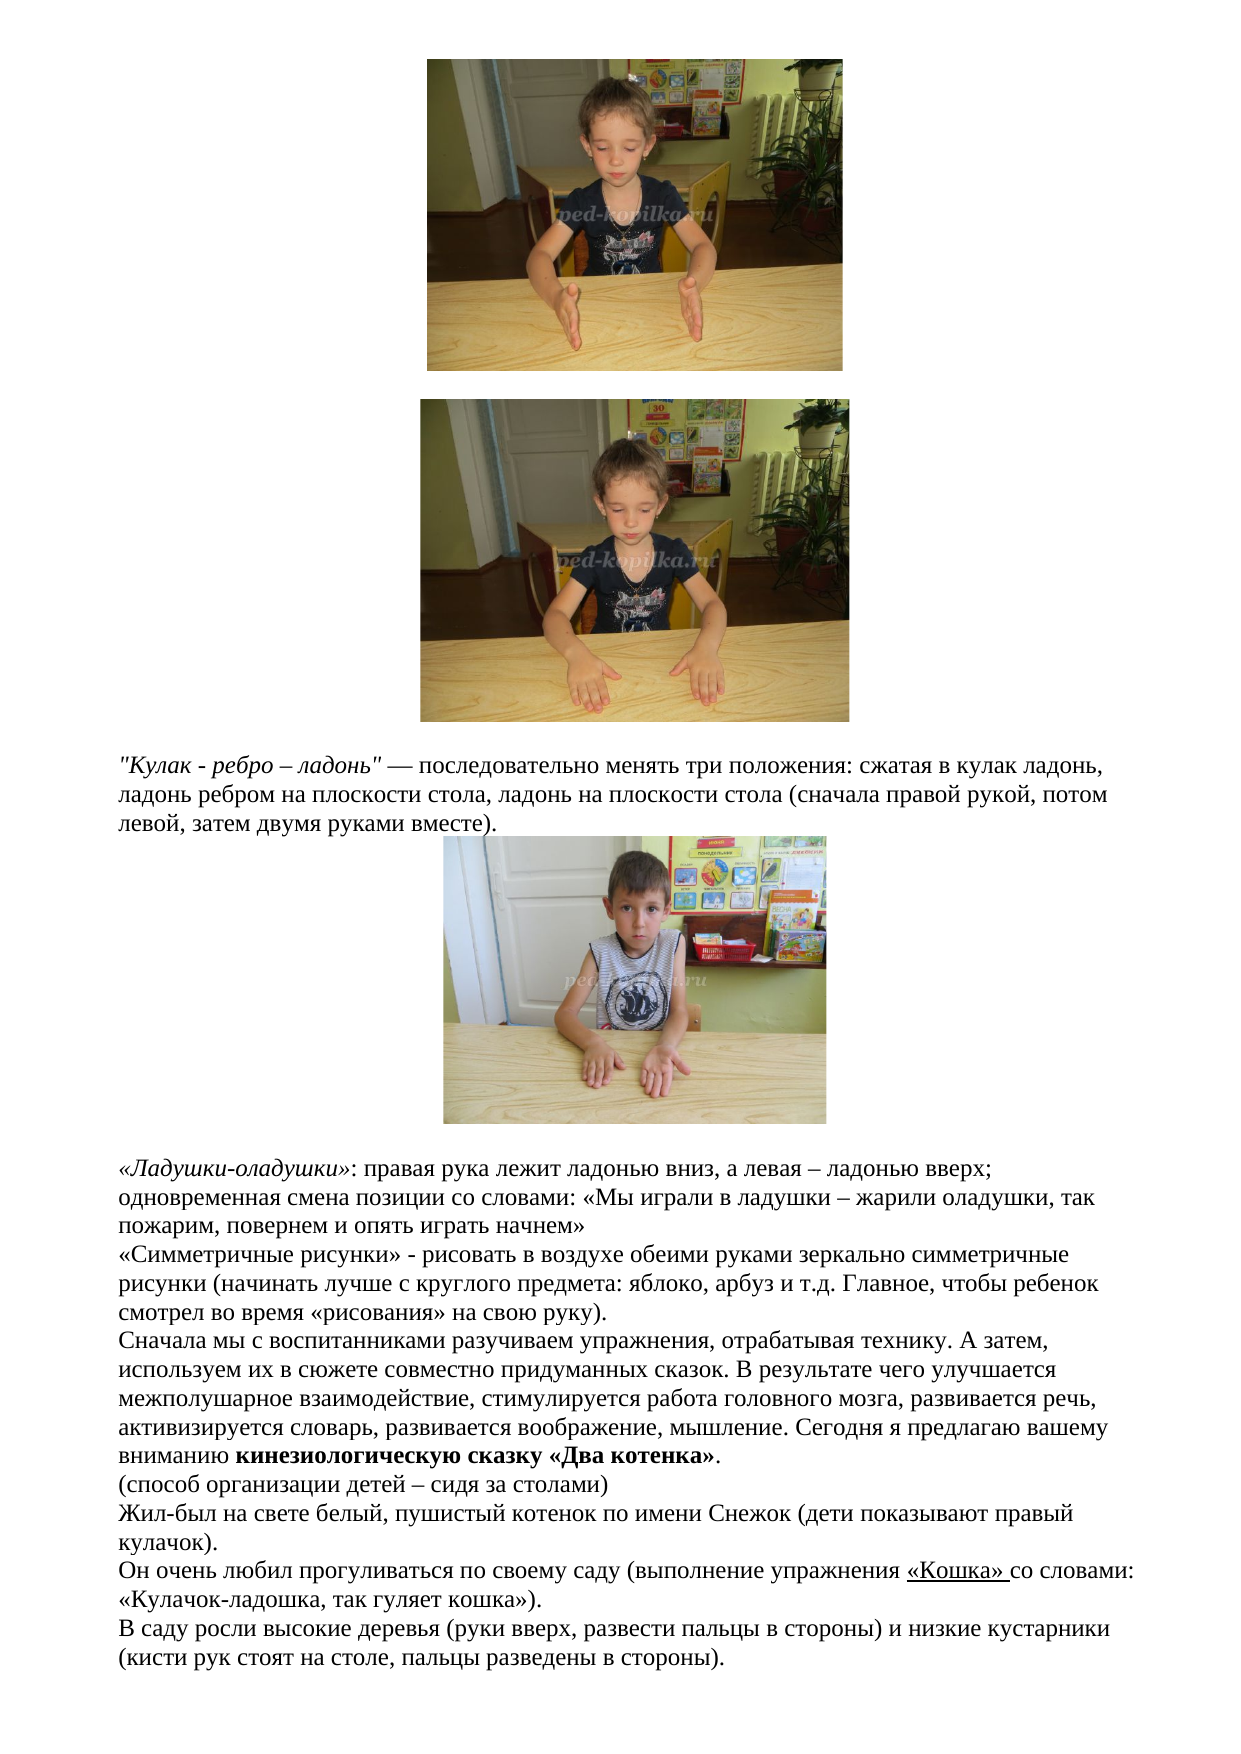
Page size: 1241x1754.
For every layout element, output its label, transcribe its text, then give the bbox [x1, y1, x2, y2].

text "Кулак - ребро – ладонь" — последовательно менять три положения: сжатая в кулак ладонь, ладонь ребром на плоскости стола, ладонь на плоскости стола (сначала правой рукой, потом левой, затем двумя руками вместе). [118, 722, 1152, 837]
picture [427, 59, 843, 371]
picture [443, 836, 827, 1124]
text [118, 1124, 1152, 1670]
picture [420, 399, 850, 722]
